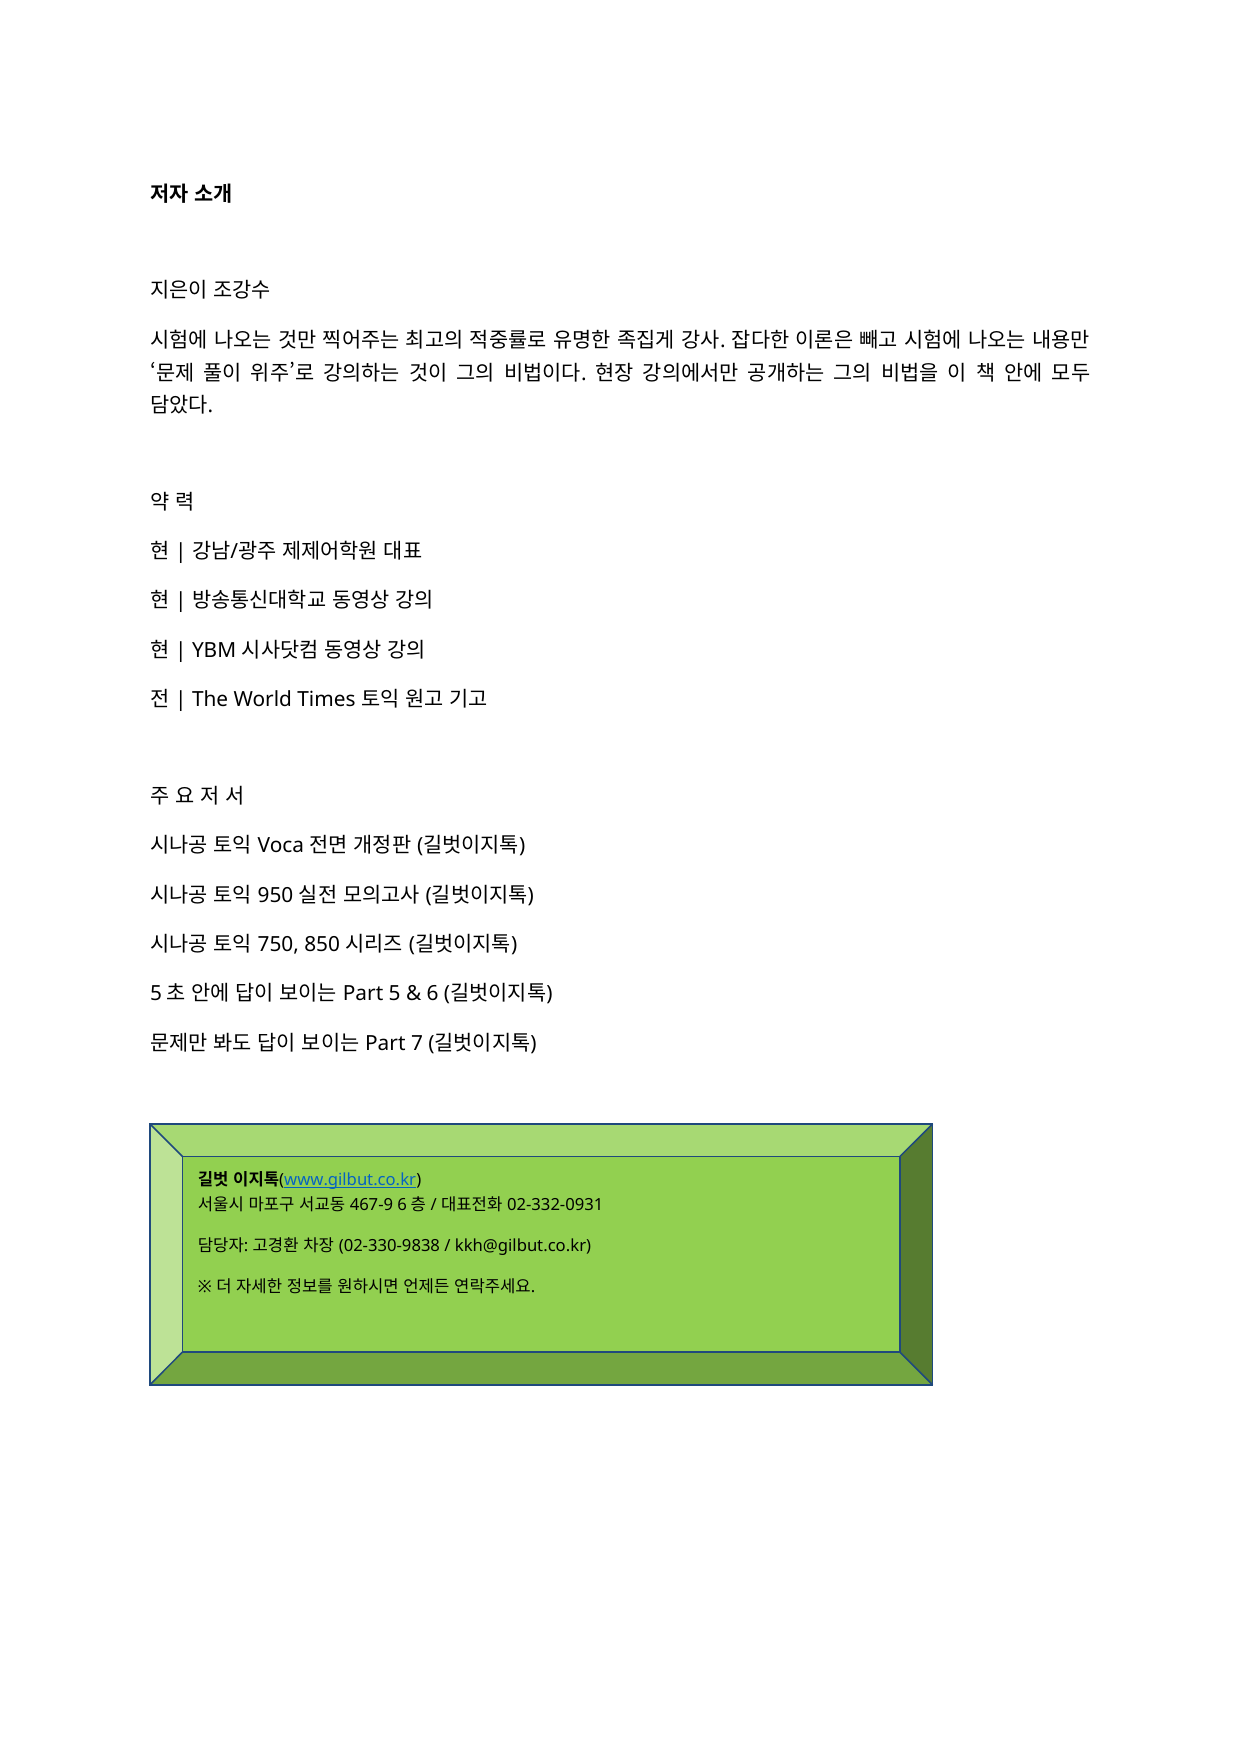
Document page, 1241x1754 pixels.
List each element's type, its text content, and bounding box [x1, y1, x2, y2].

text 현 | 강남/광주 제제어학원 대표 [150, 534, 1090, 565]
text 현 | YBM 시사닷컴 동영상 강의 [150, 633, 1090, 663]
text 저자 소개 [150, 177, 1090, 207]
text 시험에 나오는 것만 찍어주는 최고의 적중률로 유명한 족집게 강사. 잡다한 이론은 빼고 시험에 나오는 내용만 ‘문제 풀이 위주’로 강의하는 것이 그의 비법이다. 현장 강의에서만 공개하는 그의 비법을 이 책 안에 모두 담았다. [150, 323, 1090, 419]
text 시나공 토익 Voca 전면 개정판 (길벗이지톡) [150, 828, 1090, 859]
text 시나공 토익 950 실전 모의고사 (길벗이지톡) [150, 878, 1090, 908]
text 지은이 조강수 [150, 274, 1090, 304]
text 약 력 [150, 485, 1090, 515]
text 주 요 저 서 [150, 779, 1090, 809]
text 현 | 방송통신대학교 동영상 강의 [150, 584, 1090, 614]
text 시나공 토익 750, 850 시리즈 (길벗이지톡) [150, 927, 1090, 957]
text 전 | The World Times 토익 원고 기고 [150, 682, 1090, 713]
text 5초 안에 답이 보이는 Part 5 & 6 (길벗이지톡) [150, 977, 1090, 1007]
text 문제만 봐도 답이 보이는 Part 7 (길벗이지톡) [150, 1026, 1090, 1056]
